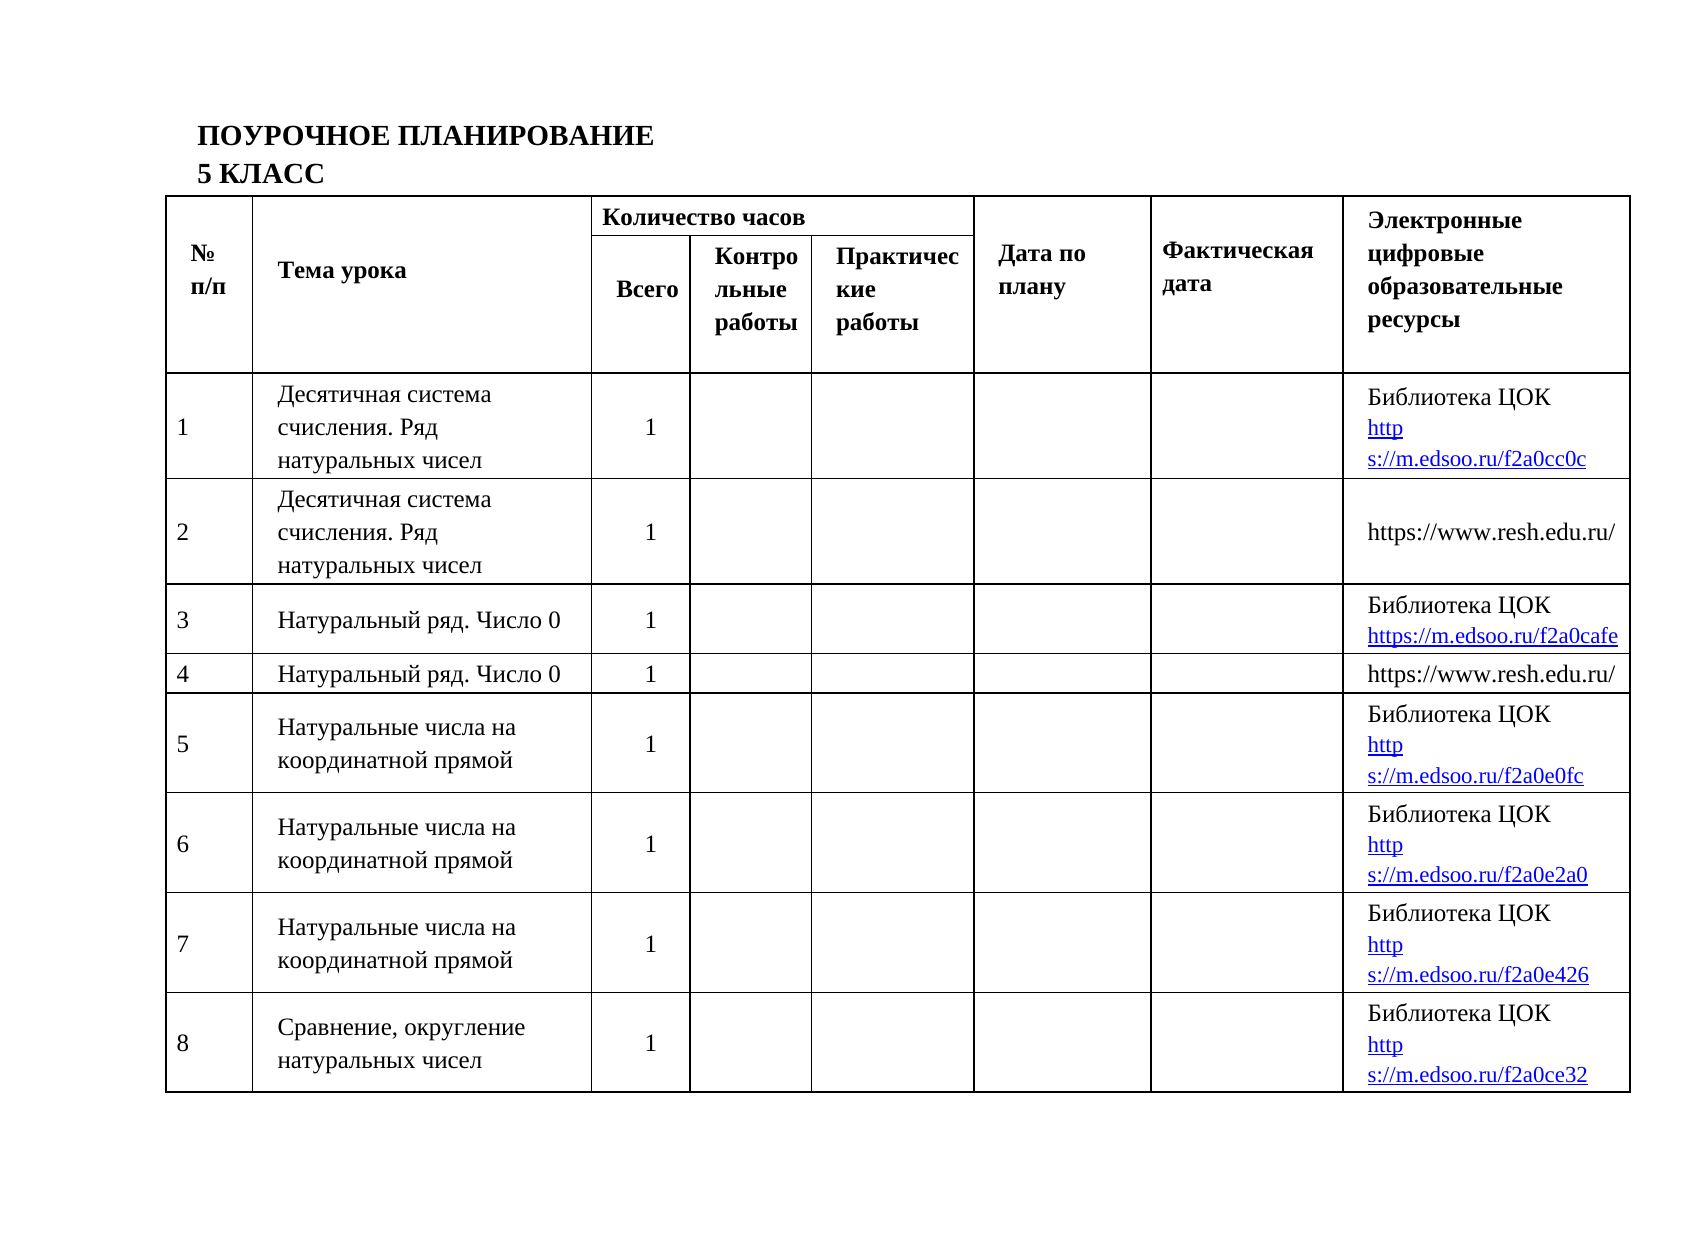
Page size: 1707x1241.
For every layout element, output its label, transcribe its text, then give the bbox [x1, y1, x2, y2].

text ПОУРОЧНОЕ ПЛАНИРОВАНИЕ [190, 118, 1618, 152]
table_cell [1152, 993, 1342, 1091]
table_cell [975, 694, 1150, 792]
table_cell [975, 793, 1150, 892]
table_cell 1 [592, 993, 689, 1091]
table_cell [812, 654, 973, 692]
table_cell [691, 479, 811, 583]
table_cell [691, 694, 811, 792]
table_cell Натуральные числа на координатной прямой [253, 793, 591, 892]
table_cell [1152, 654, 1342, 692]
table_cell [812, 479, 973, 583]
table_cell 1 [592, 654, 689, 692]
table_cell 7 [167, 893, 252, 991]
table_cell 1 [592, 893, 689, 991]
table_cell Библиотека ЦОК https://m.edsoo.ru/f2a0cc0c [1344, 374, 1629, 478]
table_cell Натуральные числа на координатной прямой [253, 893, 591, 991]
table_header Дата по плану [975, 197, 1150, 372]
table_cell Натуральный ряд. Число 0 [253, 654, 591, 692]
table_cell [1152, 374, 1342, 478]
table_cell [975, 893, 1150, 991]
table_cell [975, 479, 1150, 583]
table_cell 4 [167, 654, 252, 692]
table_cell [975, 993, 1150, 1091]
table_cell Натуральные числа на координатной прямой [253, 694, 591, 792]
table_cell Практические работы [812, 236, 973, 372]
table_header Тема урока [253, 197, 591, 372]
table_cell Десятичная система счисления. Ряд натуральных чисел [253, 374, 591, 478]
table_cell [812, 793, 973, 892]
table_cell 1 [592, 694, 689, 792]
table_cell [975, 654, 1150, 692]
table_cell 3 [167, 585, 252, 653]
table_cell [253, 993, 591, 1091]
table_cell [691, 793, 811, 892]
table_cell Библиотека ЦОК https://m.edsoo.ru/f2a0e426 [1344, 893, 1629, 991]
table_cell [812, 993, 973, 1091]
table_cell [691, 993, 811, 1091]
table_cell 1 [592, 479, 689, 583]
table_cell 5 [167, 694, 252, 792]
table_cell 6 [167, 793, 252, 892]
table_cell [691, 585, 811, 653]
table_header Количество часов [592, 197, 973, 234]
table_cell https://www.resh.edu.ru/ [1344, 654, 1629, 692]
table_cell [1152, 694, 1342, 792]
table_cell 1 [167, 374, 252, 478]
table_cell Библиотека ЦОК https://m.edsoo.ru/f2a0e2a0 [1344, 793, 1629, 892]
table_cell [1152, 479, 1342, 583]
table_cell [691, 374, 811, 478]
table_cell [975, 374, 1150, 478]
table_cell [691, 654, 811, 692]
table_cell Библиотека ЦОК https://m.edsoo.ru/f2a0e0fc [1344, 694, 1629, 792]
table_cell 1 [592, 793, 689, 892]
table_cell 1 [592, 585, 689, 653]
table_cell https://www.resh.edu.ru/ [1344, 479, 1629, 583]
table_header Фактическая дата [1152, 197, 1342, 372]
table_cell 2 [167, 479, 252, 583]
table_cell Контрольные работы [691, 236, 811, 372]
table_cell Библиотека ЦОК https://m.edsoo.ru/f2a0ce32 [1344, 993, 1629, 1091]
table_cell [691, 893, 811, 991]
text 5 КЛАСС [190, 157, 1618, 190]
table_cell [812, 374, 973, 478]
table_header № п/п [167, 197, 252, 372]
table_header Электронные цифровые образовательные ресурсы [1344, 197, 1629, 372]
table_cell [1152, 793, 1342, 892]
table_cell [812, 585, 973, 653]
table_cell Всего [592, 236, 689, 372]
table_cell [975, 585, 1150, 653]
table_cell Натуральный ряд. Число 0 [253, 585, 591, 653]
table_cell [812, 893, 973, 991]
table_cell Десятичная система счисления. Ряд натуральных чисел [253, 479, 591, 583]
table_cell 1 [592, 374, 689, 478]
table_cell 8 [167, 993, 252, 1091]
table_cell [1152, 893, 1342, 991]
table_cell Библиотека ЦОК https://m.edsoo.ru/f2a0cafe [1344, 585, 1629, 653]
table_cell [1152, 585, 1342, 653]
table_cell [812, 694, 973, 792]
